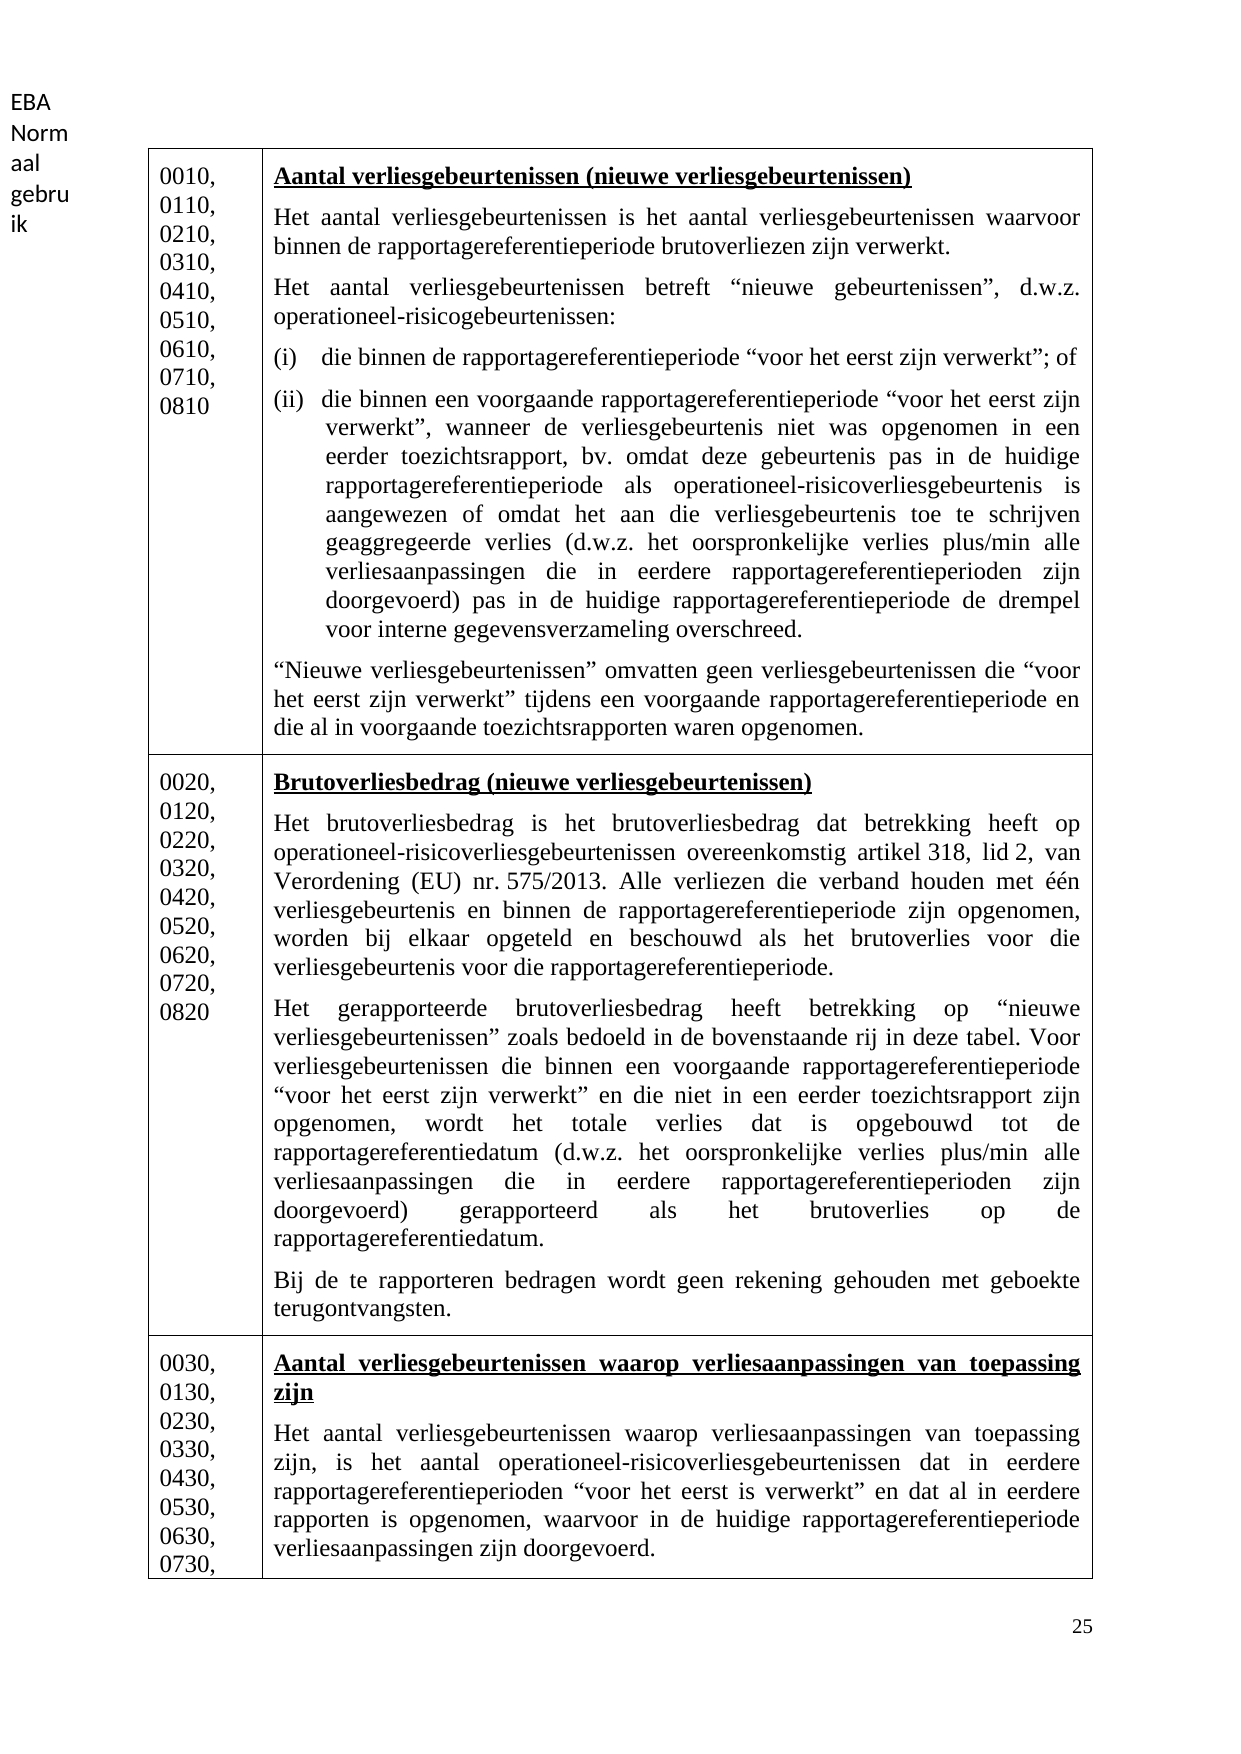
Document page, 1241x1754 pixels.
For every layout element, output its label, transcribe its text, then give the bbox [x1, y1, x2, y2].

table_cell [263, 1336, 1092, 1578]
table_cell Brutoverliesbedrag (nieuwe verliesgebeurtenissen) Het brutoverliesbedrag is het brutoverliesbedrag dat betrekking heeft op operationeel-risicoverliesgebeurtenissen overeenkomstig artikel 318, lid 2, van Verordening (EU) nr. 575/2013. Alle verliezen die verband houden met één verliesgebeurtenis en binnen de rapportagereferentieperiode zijn opgenomen, worden bij elkaar opgeteld en beschouwd als het brutoverlies voor die verliesgebeurtenis voor die rapportagereferentieperiode. Het gerapporteerde brutoverliesbedrag heeft betrekking op “nieuwe verliesgebeurtenissen” zoals bedoeld in de bovenstaande rij in deze tabel. Voor verliesgebeurtenissen die binnen een voorgaande rapportagereferentieperiode “voor het eerst zijn verwerkt” en die niet in een eerder toezichtsrapport zijn opgenomen, wordt het totale verlies dat is opgebouwd tot de rapportagereferentiedatum (d.w.z. het oorspronkelijke verlies plus/min alle verliesaanpassingen die in eerdere rapportagereferentieperioden zijn doorgevoerd) gerapporteerd als het brutoverlies op de rapportagereferentiedatum. Bij de te rapporteren bedragen wordt geen rekening gehouden met geboekte terugontvangsten. [263, 755, 1092, 1335]
table_cell Aantal verliesgebeurtenissen (nieuwe verliesgebeurtenissen) Het aantal verliesgebeurtenissen is het aantal verliesgebeurtenissen waarvoor binnen de rapportagereferentieperiode brutoverliezen zijn verwerkt. Het aantal verliesgebeurtenissen betreft “nieuwe gebeurtenissen”, d.w.z. operationeel-risicogebeurtenissen: die binnen de rapportagereferentieperiode “voor het eerst zijn verwerkt”; of die binnen een voorgaande rapportagereferentieperiode “voor het eerst zijn verwerkt”, wanneer de verliesgebeurtenis niet was opgenomen in een eerder toezichtsrapport, bv. omdat deze gebeurtenis pas in de huidige rapportagereferentieperiode als operationeel-risicoverliesgebeurtenis is aangewezen of omdat het aan die verliesgebeurtenis toe te schrijven geaggregeerde verlies (d.w.z. het oorspronkelijke verlies plus/min alle verliesaanpassingen die in eerdere rapportagereferentieperioden zijn doorgevoerd) pas in de huidige rapportagereferentieperiode de drempel voor interne gegevensverzameling overschreed. “Nieuwe verliesgebeurtenissen” omvatten geen verliesgebeurtenissen die “voor het eerst zijn verwerkt” tijdens een voorgaande rapportagereferentieperiode en die al in voorgaande toezichtsrapporten waren opgenomen. [263, 149, 1092, 754]
table_cell 0010, 0110, 0210, 0310, 0410, 0510, 0610, 0710, 0810 [149, 149, 262, 754]
table_cell 0020, 0120, 0220, 0320, 0420, 0520, 0620, 0720, 0820 [149, 755, 262, 1335]
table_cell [149, 1336, 262, 1578]
